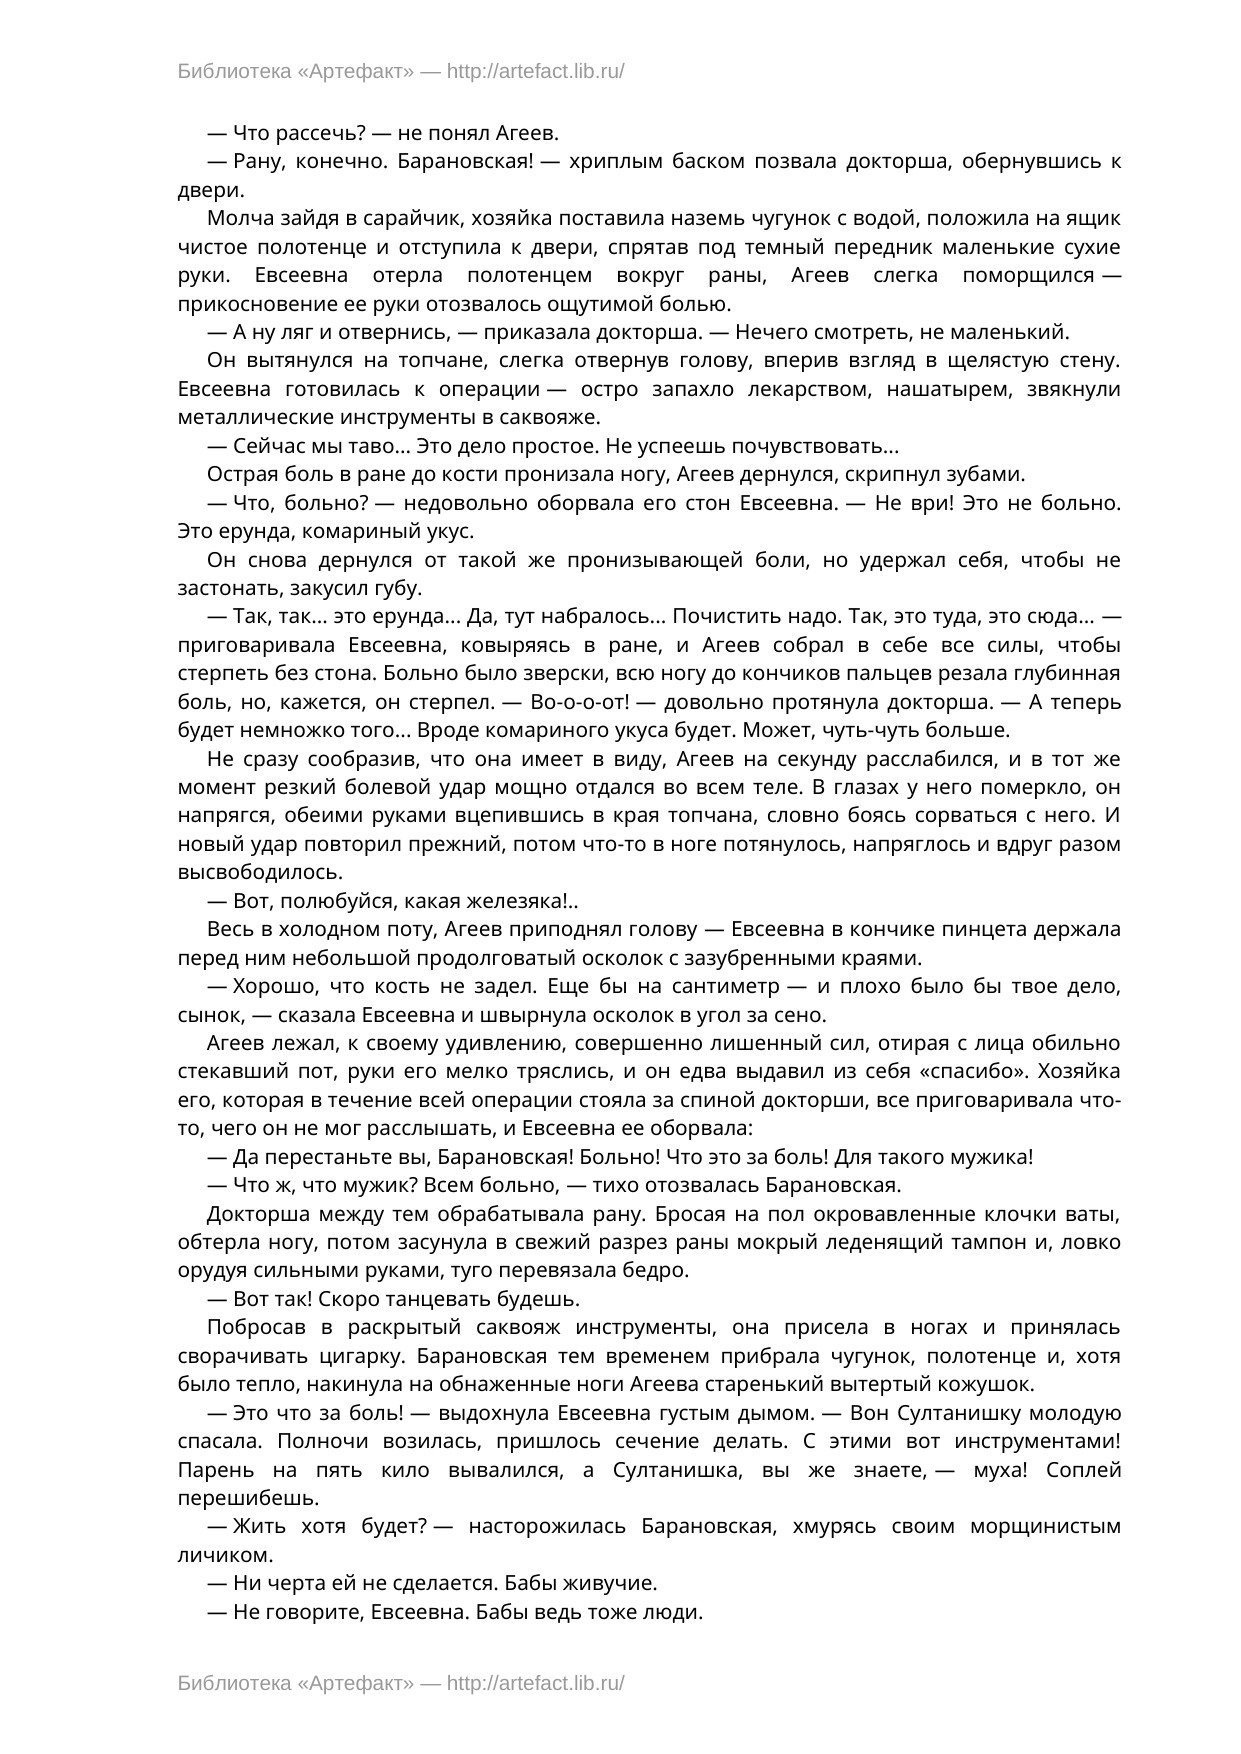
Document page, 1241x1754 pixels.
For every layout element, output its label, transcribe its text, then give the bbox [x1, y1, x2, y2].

text — Что ж, что мужик? Всем больно, — тихо отозвалась Барановская. [177, 1170, 1122, 1199]
text Весь в холодном поту, Агеев приподнял голову — Евсеевна в кончике пинцета держала перед ним небольшой продолговатый осколок с зазубренными краями. [177, 914, 1122, 971]
text Докторша между тем обрабатывала рану. Бросая на пол окровавленные клочки ваты, обтерла ногу, потом засунула в свежий разрез раны мокрый леденящий тампон и, ловко орудуя сильными руками, туго перевязала бедро. [177, 1199, 1122, 1284]
text — Рану, конечно. Барановская! — хриплым баском позвала докторша, обернувшись к двери. [177, 147, 1122, 203]
text Он вытянулся на топчане, слегка отвернув голову, вперив взгляд в щелястую стену. Евсеевна готовилась к операции — остро запахло лекарством, нашатырем, звякнули металлические инструменты в саквояже. [177, 346, 1122, 431]
text — Сейчас мы таво... Это дело простое. Не успеешь почувствовать... [177, 431, 1122, 459]
text Не сразу сообразив, что она имеет в виду, Агеев на секунду расслабился, и в тот же момент резкий болевой удар мощно отдался во всем теле. В глазах у него померкло, он напрягся, обеими руками вцепившись в края топчана, словно боясь сорваться с него. И новый удар повторил прежний, потом что-то в ноге потянулось, напряглось и вдруг разом высвободилось. [177, 744, 1122, 886]
text — Не говорите, Евсеевна. Бабы ведь тоже люди. [177, 1597, 1122, 1625]
text Молча зайдя в сарайчик, хозяйка поставила наземь чугунок с водой, положила на ящик чистое полотенце и отступила к двери, спрятав под темный передник маленькие сухие руки. Евсеевна отерла полотенцем вокруг раны, Агеев слегка поморщился — прикосновение ее руки отозвалось ощутимой болью. [177, 203, 1122, 317]
text — Вот так! Скоро танцевать будешь. [177, 1284, 1122, 1312]
text — Что, больно? — недовольно оборвала его стон Евсеевна. — Не ври! Это не больно. Это ерунда, комариный укус. [177, 488, 1122, 545]
text Он снова дернулся от такой же пронизывающей боли, но удержал себя, чтобы не застонать, закусил губу. [177, 545, 1122, 602]
text Острая боль в ране до кости пронизала ногу, Агеев дернулся, скрипнул зубами. [177, 459, 1122, 488]
text — А ну ляг и отвернись, — приказала докторша. — Нечего смотреть, не маленький. [177, 317, 1122, 346]
text — Ни черта ей не сделается. Бабы живучие. [177, 1568, 1122, 1597]
text — Хорошо, что кость не задел. Еще бы на сантиметр — и плохо было бы твое дело, сынок, — сказала Евсеевна и швырнула осколок в угол за сено. [177, 971, 1122, 1028]
text — Вот, полюбуйся, какая железяка!.. [177, 886, 1122, 914]
text — Что рассечь? — не понял Агеев. [177, 118, 1122, 147]
text — Жить хотя будет? — насторожилась Барановская, хмурясь своим морщинистым личиком. [177, 1512, 1122, 1568]
text — Это что за боль! — выдохнула Евсеевна густым дымом. — Вон Султанишку молодую спасала. Полночи возилась, пришлось сечение делать. С этими вот инструментами! Парень на пять кило вывалился, а Султанишка, вы же знаете, — муха! Соплей перешибешь. [177, 1398, 1122, 1512]
text — Да перестаньте вы, Барановская! Больно! Что это за боль! Для такого мужика! [177, 1142, 1122, 1170]
text Агеев лежал, к своему удивлению, совершенно лишенный сил, отирая с лица обильно стекавший пот, руки его мелко тряслись, и он едва выдавил из себя «спасибо». Хозяйка его, которая в течение всей операции стояла за спиной докторши, все приговаривала что-то, чего он не мог расслышать, и Евсеевна ее оборвала: [177, 1028, 1122, 1142]
text — Так, так... это ерунда... Да, тут набралось... Почистить надо. Так, это туда, это сюда... — приговаривала Евсеевна, ковыряясь в ране, и Агеев собрал в себе все силы, чтобы стерпеть без стона. Больно было зверски, всю ногу до кончиков пальцев резала глубинная боль, но, кажется, он стерпел. — Во-о-о-от! — довольно протянула докторша. — А теперь будет немножко того... Вроде комариного укуса будет. Может, чуть-чуть больше. [177, 602, 1122, 744]
text Побросав в раскрытый саквояж инструменты, она присела в ногах и принялась сворачивать цигарку. Барановская тем временем прибрала чугунок, полотенце и, хотя было тепло, накинула на обнаженные ноги Агеева старенький вытертый кожушок. [177, 1312, 1122, 1398]
